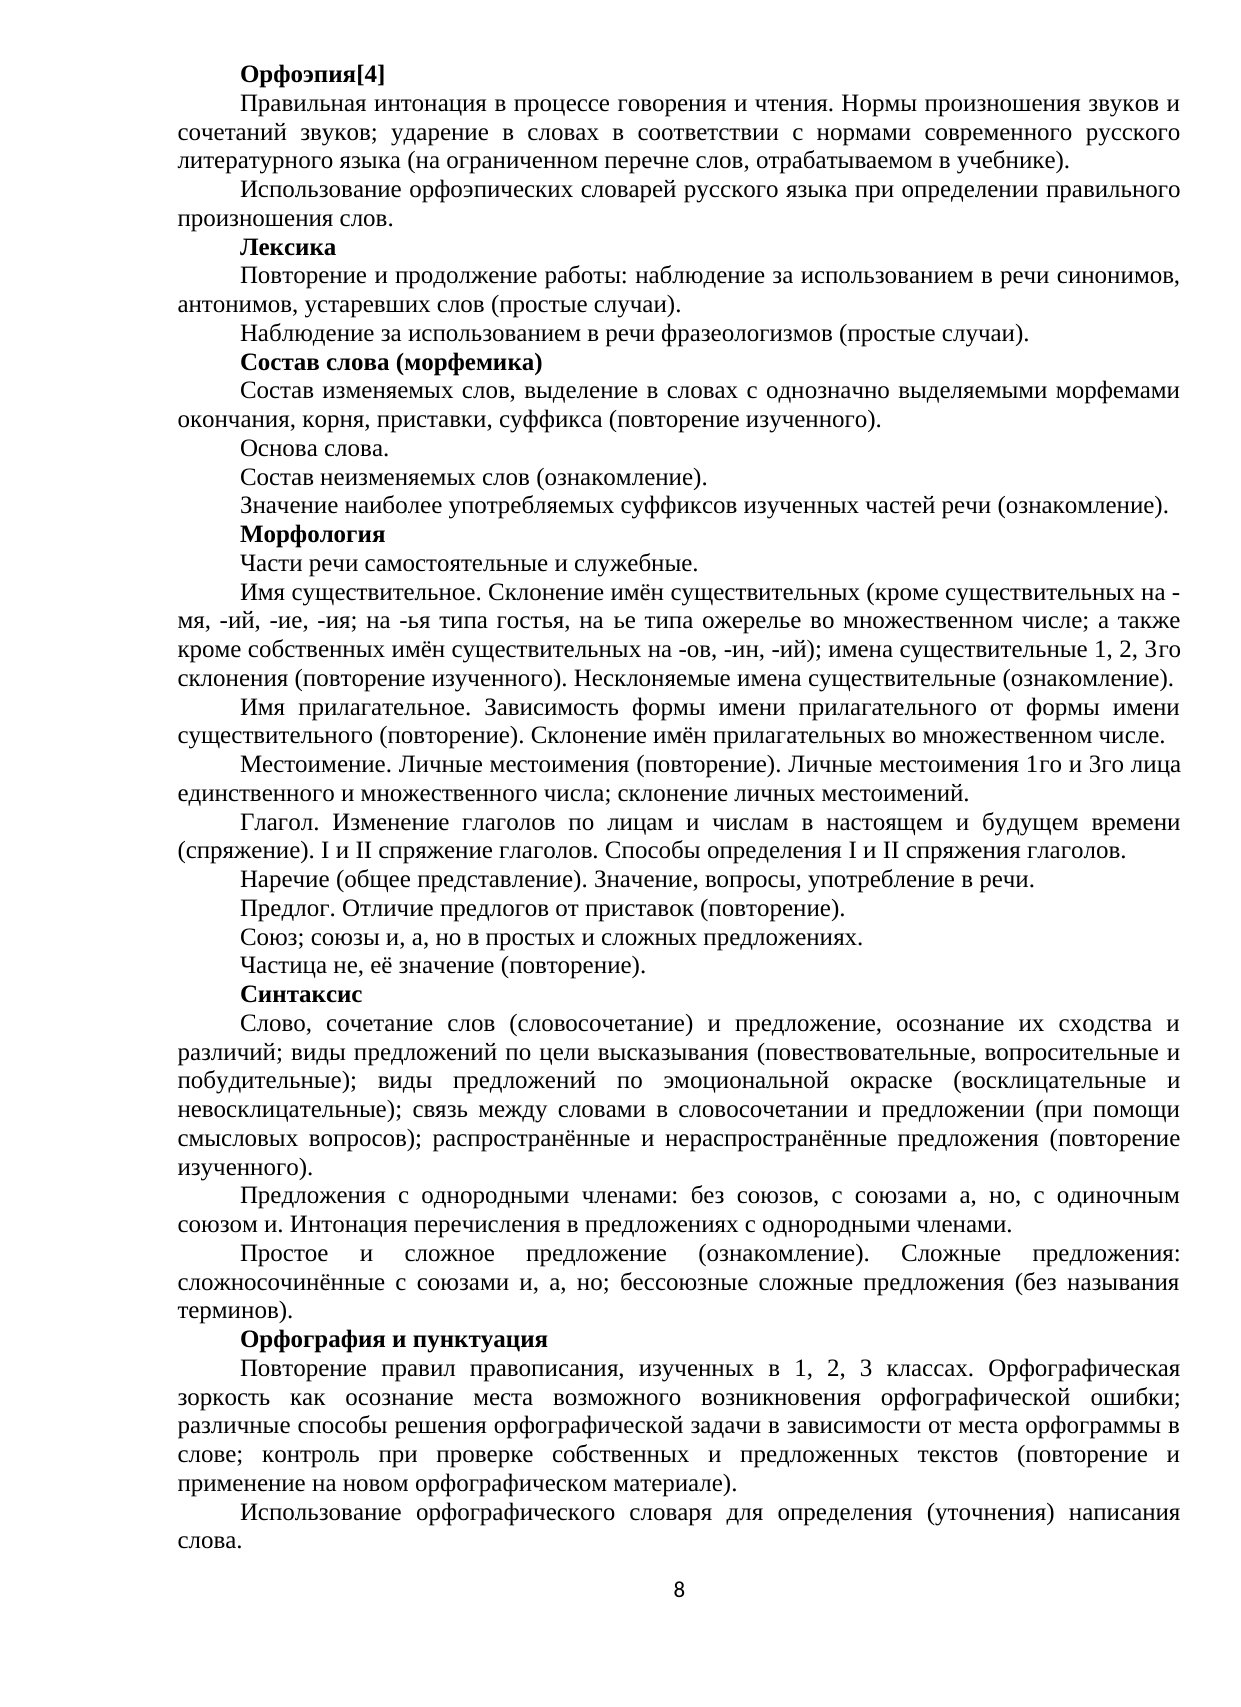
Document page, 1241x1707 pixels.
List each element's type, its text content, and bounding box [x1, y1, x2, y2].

text Состав изменяемых слов, выделение в словах с однозначно выделяемыми морфемами окончания, корня, приставки, суффикса (повторение изученного). [177, 375, 1181, 433]
text Предлог. Отличие предлогов от приставок (повторение). [177, 893, 1181, 922]
text Глагол. Изменение глаголов по лицам и числам в настоящем и будущем времени (спряжение). І и ІІ спряжение глаголов. Способы определения I и II спряжения глаголов. [177, 807, 1181, 864]
text Повторение правил правописания, изученных в 1, 2, 3 классах. Орфографическая зоркость как осознание места возможного возникновения орфографической ошибки; различные способы решения орфографической задачи в зависимости от места орфограммы в слове; контроль при проверке собственных и предложенных текстов (повторение и применение на новом орфографическом материале). [177, 1353, 1181, 1497]
text Использование орфографического словаря для определения (уточнения) написания слова. [177, 1497, 1181, 1554]
text Значение наиболее употребляемых суффиксов изученных частей речи (ознакомление). [177, 490, 1181, 519]
text Основа слова. [177, 433, 1181, 462]
text Местоимение. Личные местоимения (повторение). Личные местоимения 1­го и 3­го лица единственного и множественного числа; склонение личных местоимений. [177, 749, 1181, 807]
text Части речи самостоятельные и служебные. [177, 548, 1181, 577]
text Имя прилагательное. Зависимость формы имени прилагательного от формы имени существительного (повторение). Склонение имён прилагательных во множественном числе. [177, 692, 1181, 749]
text Синтаксис [177, 979, 1181, 1008]
text Наречие (общее представление). Значение, вопросы, употребление в речи. [177, 864, 1181, 893]
text Морфология [177, 519, 1181, 548]
text Состав неизменяемых слов (ознакомление). [177, 462, 1181, 490]
text Лексика [177, 232, 1181, 260]
text Предложения с однородными членами: без союзов, с союзами а, но, с одиночным союзом и. Интонация перечисления в предложениях с однородными членами. [177, 1180, 1181, 1238]
text Использование орфоэпических словарей русского языка при определении правильного произношения слов. [177, 174, 1181, 232]
text Правильная интонация в процессе говорения и чтения. Нормы произношения звуков и сочетаний звуков; ударение в словах в соответствии с нормами современного русского литературного языка (на ограниченном перечне слов, отрабатываемом в учебнике). [177, 88, 1181, 174]
text Слово, сочетание слов (словосочетание) и предложение, осознание их сходства и различий; виды предложений по цели высказывания (повествовательные, вопросительные и побудительные); виды предложений по эмоциональной окраске (восклицательные и невосклицательные); связь между словами в словосочетании и предложении (при помощи смысловых вопросов); распространённые и нераспространённые предложения (повторение изученного). [177, 1008, 1181, 1180]
text Простое и сложное предложение (ознакомление). Сложные предложения: сложносочинённые с союзами и, а, но; бессоюзные сложные предложения (без называния терминов). [177, 1238, 1181, 1324]
text Орфоэпия[4] [177, 59, 1181, 88]
text Союз; союзы и, а, но в простых и сложных предложениях. [177, 922, 1181, 950]
text Частица не, её значение (повторение). [177, 950, 1181, 979]
text Наблюдение за использованием в речи фразеологизмов (простые случаи). [177, 318, 1181, 347]
text Орфография и пунктуация [177, 1324, 1181, 1353]
text Имя существительное. Склонение имён существительных (кроме существительных на -мя, -ий, -ие, -ия; на -ья типа гостья, на ­ье типа ожерелье во множественном числе; а также кроме собственных имён существительных на -ов, -ин, -ий); имена существительные 1, 2, 3­го склонения (повторение изученного). Несклоняемые имена существительные (ознакомление). [177, 577, 1181, 692]
text Повторение и продолжение работы: наблюдение за использованием в речи синонимов, антонимов, устаревших слов (простые случаи). [177, 260, 1181, 318]
text Состав слова (морфемика) [177, 347, 1181, 375]
